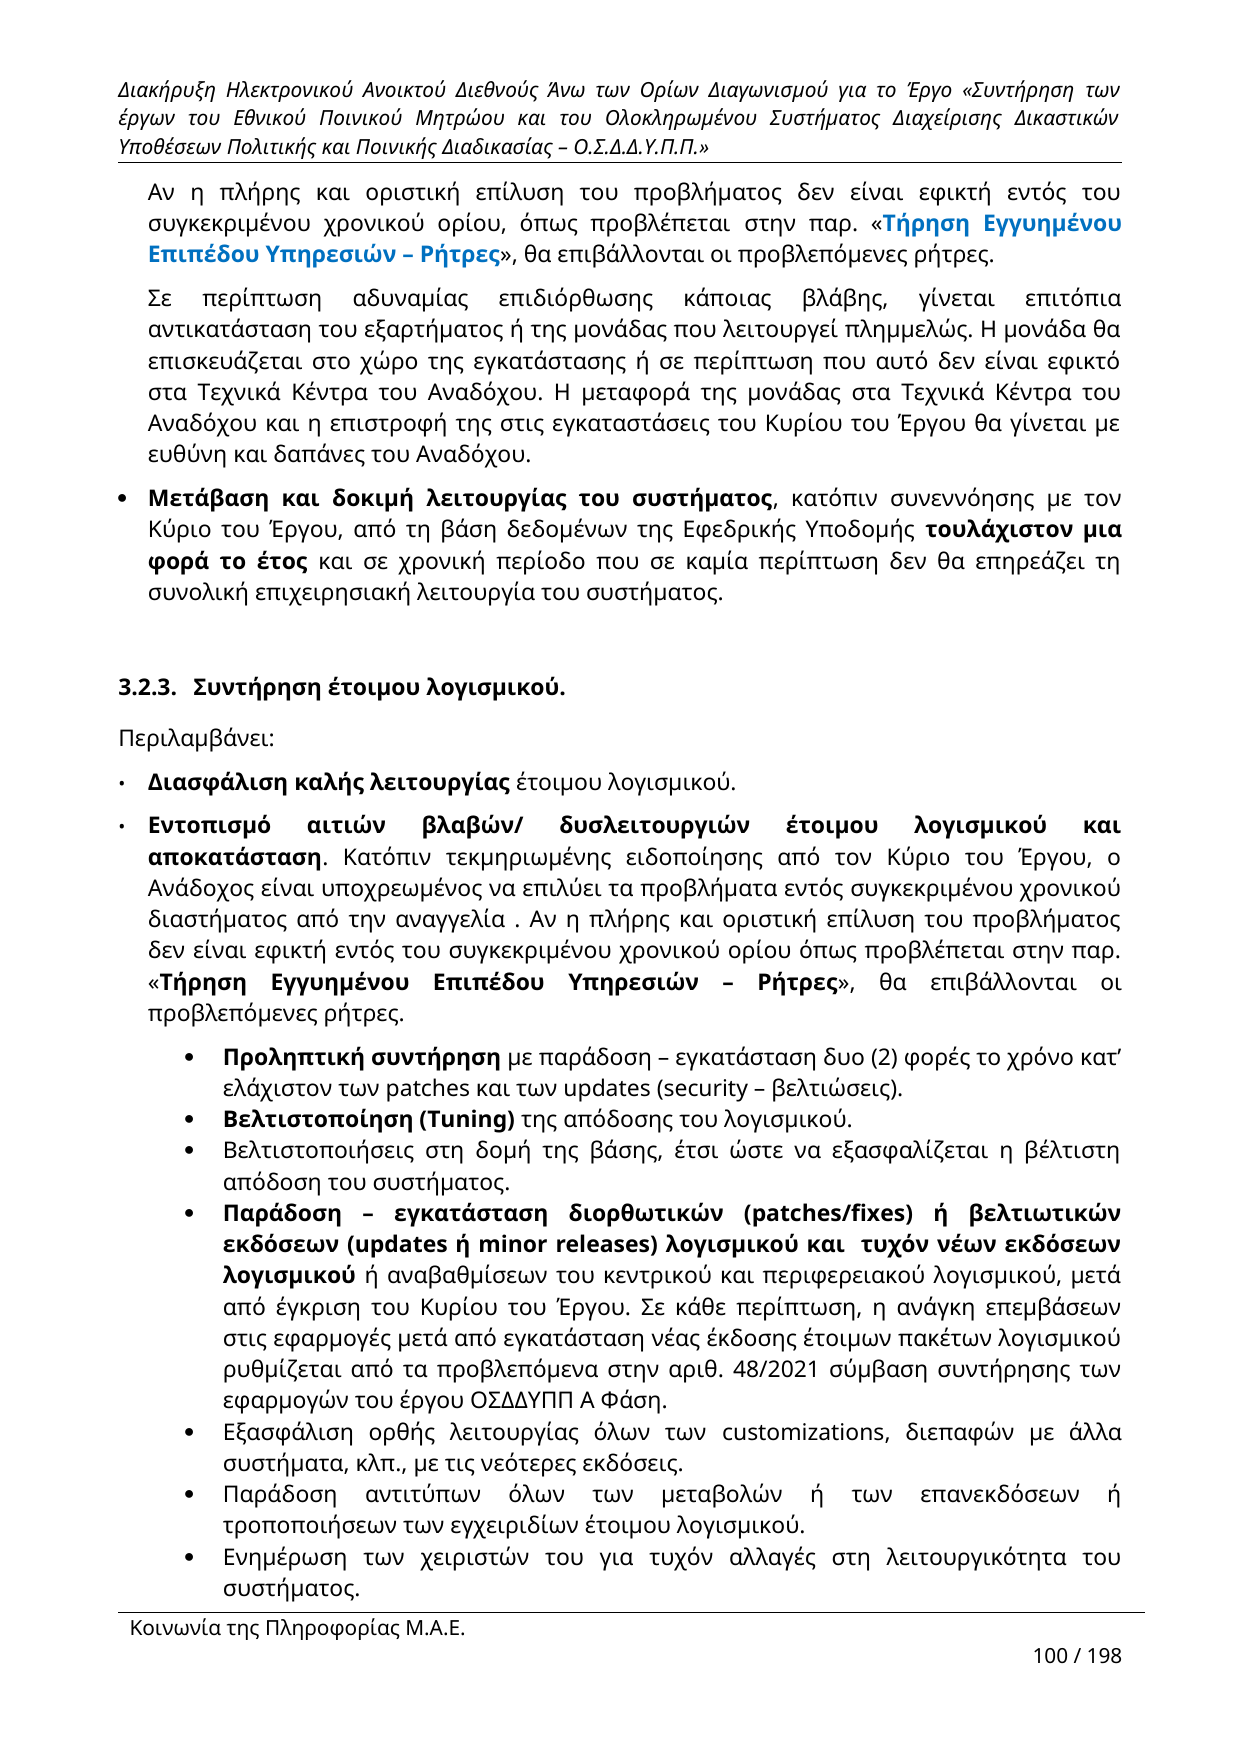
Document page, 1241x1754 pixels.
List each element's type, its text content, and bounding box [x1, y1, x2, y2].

list Παράδοση – εγκατάσταση διορθωτικών (patches/fixes) ή βελτιωτικών εκδόσεων (updates ή minor releases) λογισμικού και τυχόν νέων εκδόσεων λογισμικού ή αναβαθμίσεων του κεντρικού και περιφερειακού λογισμικού, μετά από έγκριση του Κυρίου του Έργου. Σε κάθε περίπτωση, η ανάγκη επεμβάσεων στις εφαρμογές μετά από εγκατάσταση νέας έκδοσης έτοιμων πακέτων λογισμικού ρυθμίζεται από τα προβλεπόμενα στην αριθ. 48/2021 σύμβαση συντήρησης των εφαρμογών του έργου ΟΣΔΔΥΠΠ Α Φάση. [185, 1197, 1122, 1416]
list Μετάβαση και δοκιμή λειτουργίας του συστήματος, κατόπιν συνεννόησης με τον Κύριο του Έργου, από τη βάση δεδομένων της Εφεδρικής Υποδομής τουλάχιστον μια φορά το έτος και σε χρονική περίοδο που σε καμία περίπτωση δεν θα επηρεάζει τη συνολική επιχειρησιακή λειτουργία του συστήματος. [118, 482, 1122, 607]
list Παράδοση αντιτύπων όλων των μεταβολών ή των επανεκδόσεων ή τροποποιήσεων των εγχειριδίων έτοιμου λογισμικού. [185, 1478, 1122, 1541]
list Διασφάλιση καλής λειτουργίας έτοιμου λογισμικού. [118, 766, 1122, 797]
text Αν η πλήρης και οριστική επίλυση του προβλήματος δεν είναι εφικτή εντός του συγκεκριμένου χρονικού ορίου, όπως προβλέπεται στην παρ. «Τήρηση Εγγυημένου Επιπέδου Υπηρεσιών – Ρήτρες», θα επιβάλλονται οι προβλεπόμενες ρήτρες. [148, 176, 1122, 270]
text Σε περίπτωση αδυναμίας επιδιόρθωσης κάποιας βλάβης, γίνεται επιτόπια αντικατάσταση του εξαρτήματος ή της μονάδας που λειτουργεί πλημμελώς. Η μονάδα θα επισκευάζεται στο χώρο της εγκατάστασης ή σε περίπτωση που αυτό δεν είναι εφικτό στα Τεχνικά Κέντρα του Αναδόχου. Η μεταφορά της μονάδας στα Τεχνικά Κέντρα του Αναδόχου και η επιστροφή της στις εγκαταστάσεις του Κυρίου του Έργου θα γίνεται με ευθύνη και δαπάνες του Αναδόχου. [148, 282, 1122, 470]
list Βελτιστοποιήσεις στη δομή της βάσης, έτσι ώστε να εξασφαλίζεται η βέλτιστη απόδοση του συστήματος. [185, 1134, 1122, 1197]
list Εντοπισμό αιτιών βλαβών/ δυσλειτουργιών έτοιμου λογισμικού και αποκατάσταση. Κατόπιν τεκμηριωμένης ειδοποίησης από τον Κύριο του Έργου, ο Ανάδοχος είναι υποχρεωμένος να επιλύει τα προβλήματα εντός συγκεκριμένου χρονικού διαστήματος από την αναγγελία . Αν η πλήρης και οριστική επίλυση του προβλήματος δεν είναι εφικτή εντός του συγκεκριμένου χρονικού ορίου όπως προβλέπεται στην παρ. «Τήρηση Εγγυημένου Επιπέδου Υπηρεσιών – Ρήτρες», θα επιβάλλονται οι προβλεπόμενες ρήτρες. [118, 809, 1122, 1028]
text Περιλαμβάνει: [118, 722, 1122, 753]
list Εξασφάλιση ορθής λειτουργίας όλων των customizations, διεπαφών με άλλα συστήματα, κλπ., με τις νεότερες εκδόσεις. [185, 1416, 1122, 1478]
list Ενημέρωση των χειριστών του για τυχόν αλλαγές στη λειτουργικότητα του συστήματος. [185, 1541, 1122, 1603]
subtitle Συντήρηση έτοιμου λογισμικού. [118, 672, 1122, 701]
list Προληπτική συντήρηση με παράδοση – εγκατάσταση δυο (2) φορές το χρόνο κατ’ ελάχιστον των patches και των updates (security – βελτιώσεις). [185, 1041, 1122, 1103]
list Βελτιστοποίηση (Tuning) της απόδοσης του λογισμικού. [185, 1103, 1122, 1134]
